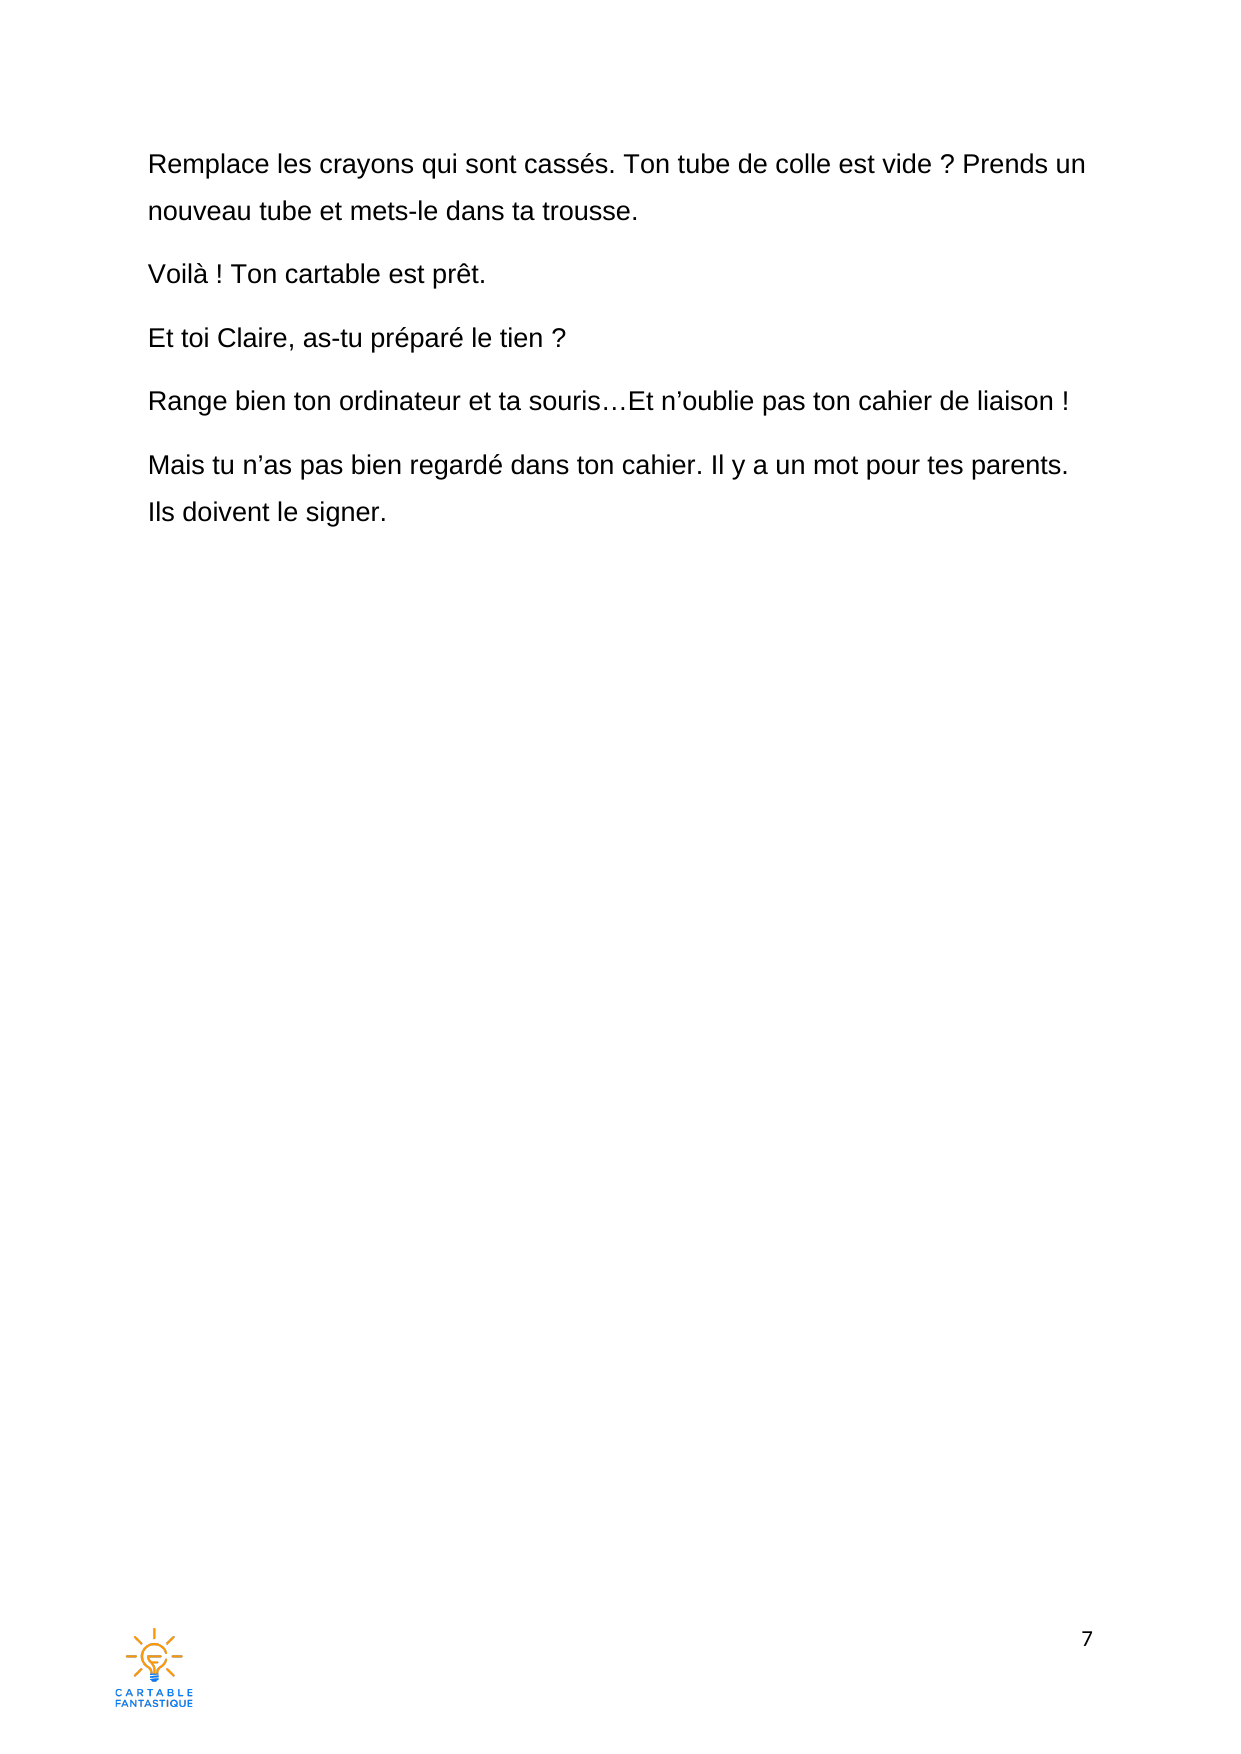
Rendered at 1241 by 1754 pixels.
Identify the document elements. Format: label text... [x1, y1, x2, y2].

text Voilà ! Ton cartable est prêt. [148, 258, 1093, 289]
text Remplace les crayons qui sont cassés. Ton tube de colle est vide ? Prends un nouveau tube et mets-le dans ta trousse. [148, 148, 1093, 226]
text Et toi Claire, as-tu préparé le tien ? [148, 322, 1093, 353]
text Range bien ton ordinateur et ta souris…Et n’oublie pas ton cahier de liaison ! [148, 385, 1093, 416]
picture [115, 1628, 193, 1707]
text Mais tu n’as pas bien regardé dans ton cahier. Il y a un mot pour tes parents. Ils doivent le signer. [148, 449, 1093, 527]
